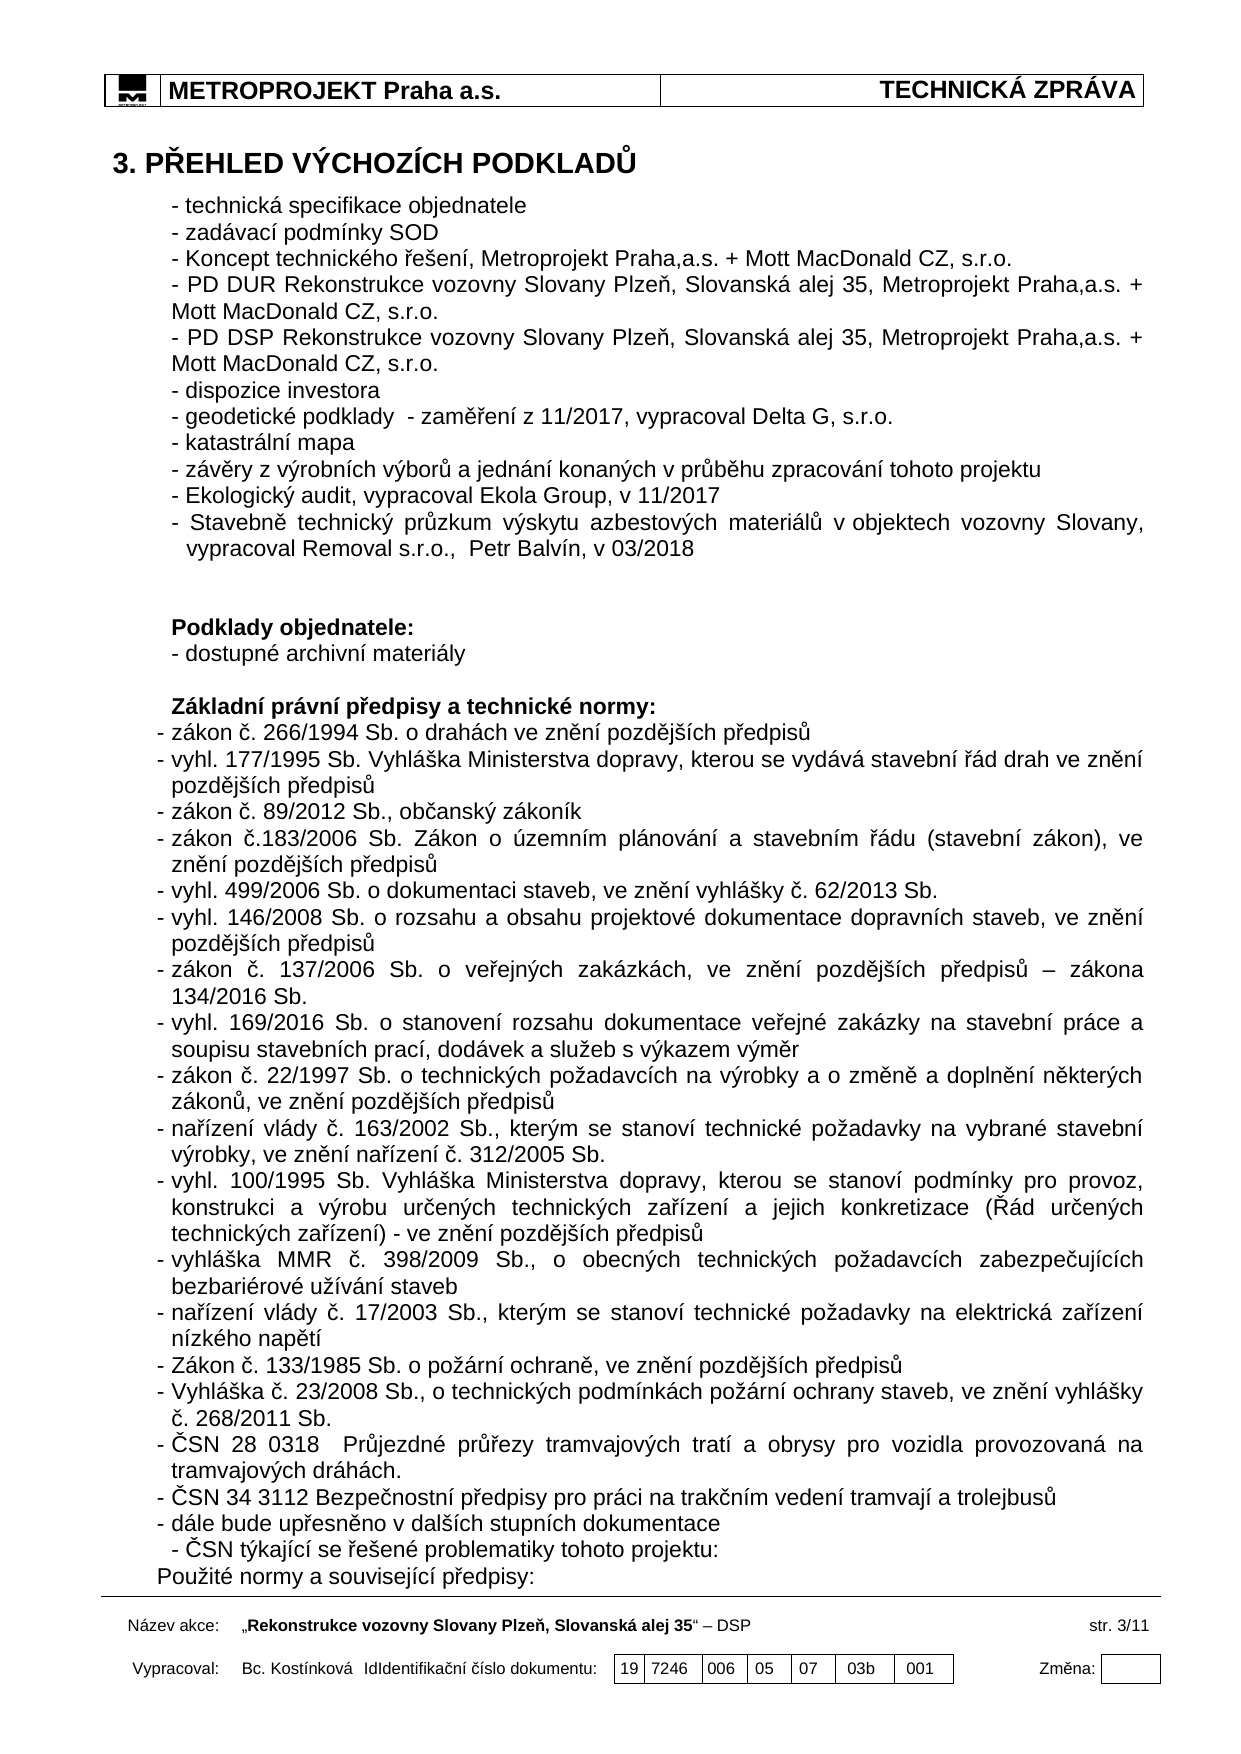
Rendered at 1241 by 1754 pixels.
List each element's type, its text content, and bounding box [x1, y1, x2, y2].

text - technická specifikace objednatele [112, 192, 1144, 218]
list zákon č. 89/2012 Sb., občanský zákoník [157, 798, 1144, 825]
list vyhláška MMR č. 398/2009 Sb., o obecných technických požadavcích zabezpečujících bezbariérové užívání staveb [157, 1246, 1144, 1299]
list zákon č.183/2006 Sb. Zákon o územním plánování a stavebním řádu (stavební zákon), ve znění pozdějších předpisů [157, 825, 1144, 877]
list nařízení vlády č. 163/2002 Sb., kterým se stanoví technické požadavky na vybrané stavební výrobky, ve znění nařízení č. 312/2005 Sb. [157, 1114, 1144, 1167]
list vyhl. 499/2006 Sb. o dokumentaci staveb, ve znění vyhlášky č. 62/2013 Sb. [157, 877, 1144, 904]
list zákon č. 266/1994 Sb. o drahách ve znění pozdějších předpisů [157, 719, 1144, 746]
text - katastrální mapa [112, 429, 1144, 456]
text Podklady objednatele: [112, 614, 1144, 640]
picture [118, 75, 147, 106]
list Zákon č. 133/1985 Sb. o požární ochraně, ve znění pozdějších předpisů [157, 1352, 1144, 1378]
list ČSN 34 3112 Bezpečnostní předpisy pro práci na trakčním vedení tramvají a trolejbusů [157, 1483, 1144, 1510]
text Použité normy a související předpisy: [157, 1563, 1144, 1589]
subtitle Přehled výchozích podkladů [112, 146, 1144, 180]
text - zadávací podmínky SOD [112, 218, 1144, 245]
list zákon č. 22/1997 Sb. o technických požadavcích na výrobky a o změně a doplnění některých zákonů, ve znění pozdějších předpisů [157, 1062, 1144, 1114]
list vyhl. 177/1995 Sb. Vyhláška Ministerstva dopravy, kterou se vydává stavební řád drah ve znění pozdějších předpisů [157, 746, 1144, 798]
list vyhl. 100/1995 Sb. Vyhláška Ministerstva dopravy, kterou se stanoví podmínky pro provoz, konstrukci a výrobu určených technických zařízení a jejich konkretizace (Řád určených technických zařízení) - ve znění pozdějších předpisů [157, 1167, 1144, 1246]
text - ČSN týkající se řešené problematiky tohoto projektu: [171, 1536, 1144, 1563]
list nařízení vlády č. 17/2003 Sb., kterým se stanoví technické požadavky na elektrická zařízení nízkého napětí [157, 1299, 1144, 1352]
list vyhl. 169/2016 Sb. o stanovení rozsahu dokumentace veřejné zakázky na stavební práce a soupisu stavebních prací, dodávek a služeb s výkazem výměr [157, 1009, 1144, 1062]
text - PD DUR Rekonstrukce vozovny Slovany Plzeň, Slovanská alej 35, Metroprojekt Praha,a.s. + Mott MacDonald CZ, s.r.o. [171, 271, 1144, 324]
text - Ekologický audit, vypracoval Ekola Group, v 11/2017 [171, 482, 1144, 508]
list Vyhláška č. 23/2008 Sb., o technických podmínkách požární ochrany staveb, ve znění vyhlášky č. 268/2011 Sb. [157, 1378, 1144, 1431]
text - dostupné archivní materiály [112, 640, 1144, 667]
text - geodetické podklady - zaměření z 11/2017, vypracoval Delta G, s.r.o. [112, 403, 1144, 429]
text - Stavebně technický průzkum výskytu azbestových materiálů v objektech vozovny Slovany, vypracoval Removal s.r.o., Petr Balvín, v 03/2018 [171, 508, 1144, 561]
list dále bude upřesněno v dalších stupních dokumentace [157, 1510, 1144, 1536]
text - PD DSP Rekonstrukce vozovny Slovany Plzeň, Slovanská alej 35, Metroprojekt Praha,a.s. + Mott MacDonald CZ, s.r.o. [171, 324, 1144, 377]
text - Koncept technického řešení, Metroprojekt Praha,a.s. + Mott MacDonald CZ, s.r.o. [112, 245, 1144, 271]
text - dispozice investora [112, 377, 1144, 403]
list zákon č. 137/2006 Sb. o veřejných zakázkách, ve znění pozdějších předpisů – zákona 134/2016 Sb. [157, 956, 1144, 1009]
list ČSN 28 0318 Průjezdné průřezy tramvajových tratí a obrysy pro vozidla provozovaná na tramvajových dráhách. [157, 1431, 1144, 1483]
list vyhl. 146/2008 Sb. o rozsahu a obsahu projektové dokumentace dopravních staveb, ve znění pozdějších předpisů [157, 904, 1144, 956]
text - závěry z výrobních výborů a jednání konaných v průběhu zpracování tohoto projektu [112, 456, 1144, 482]
text Základní právní předpisy a technické normy: [112, 693, 1144, 719]
